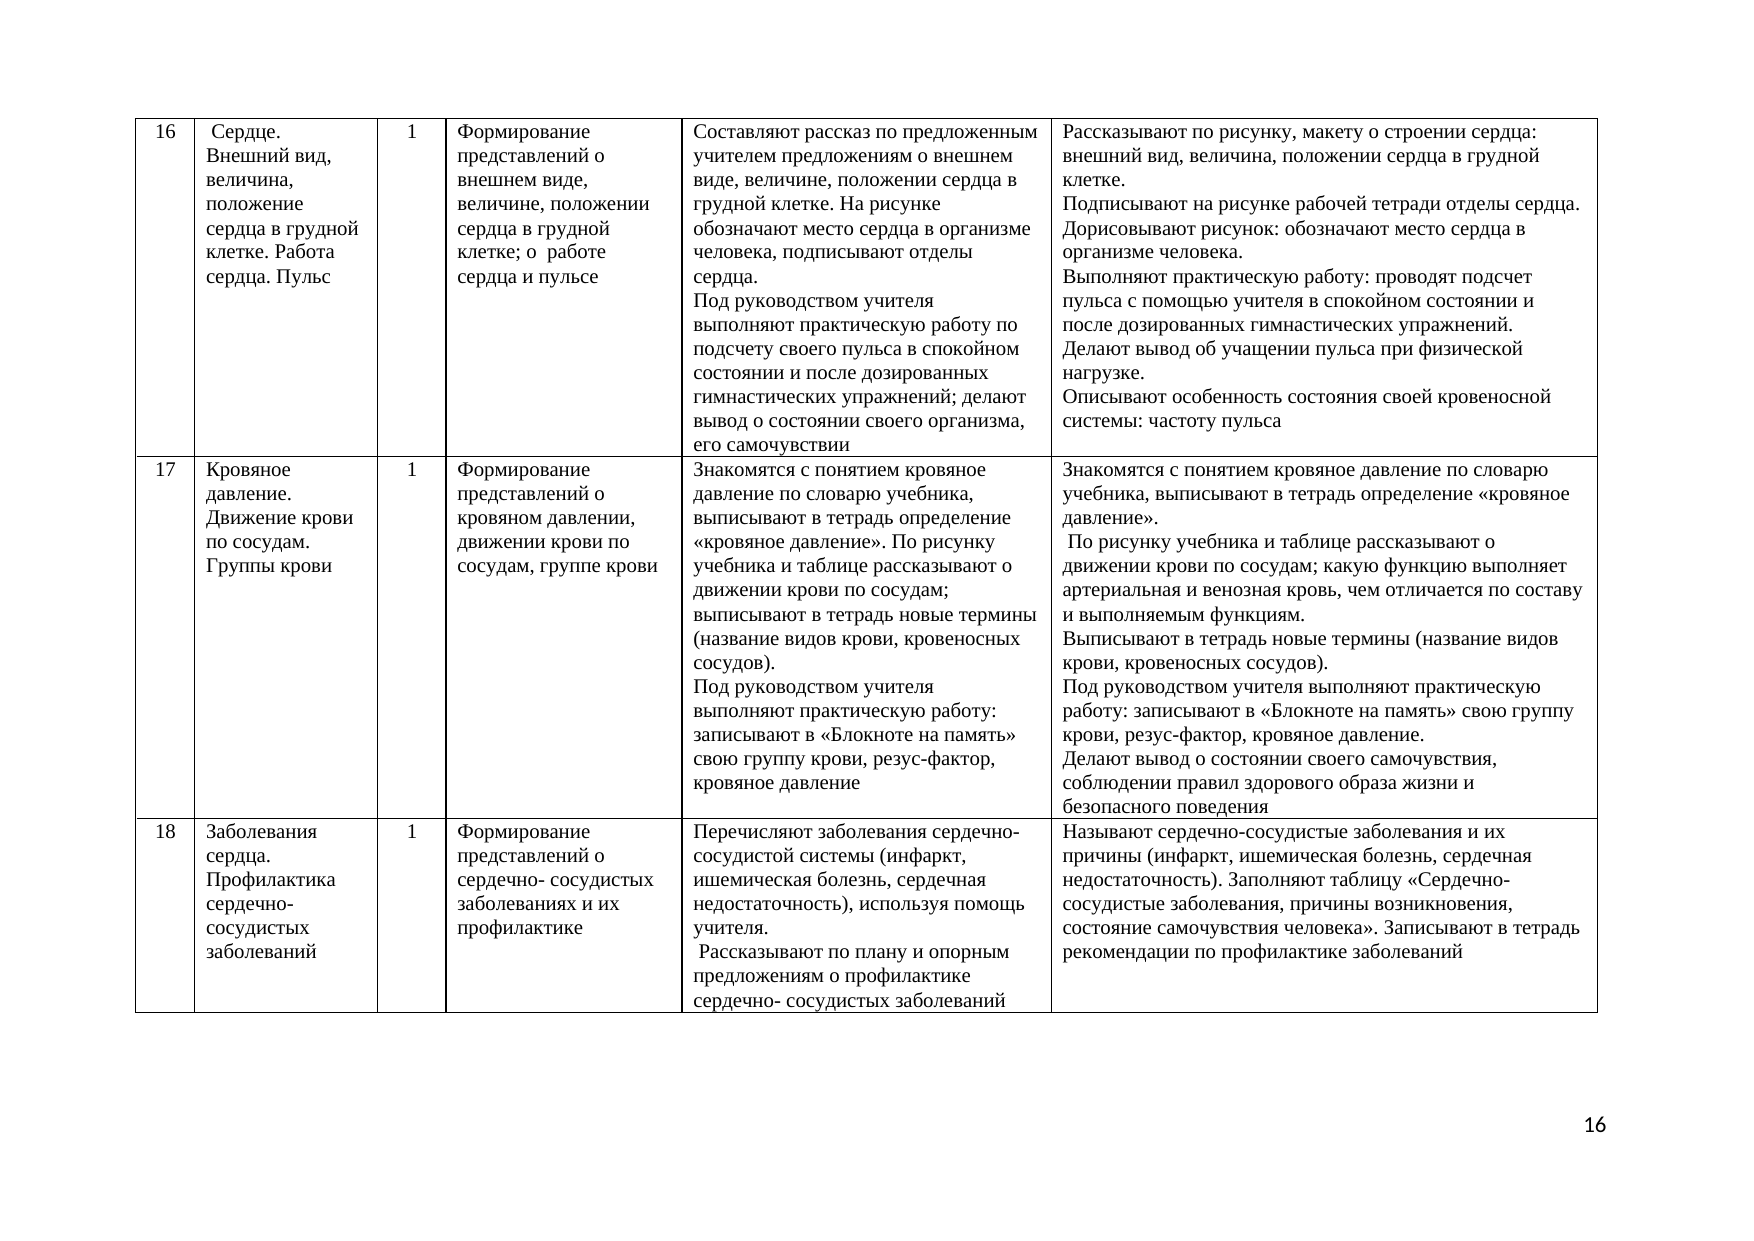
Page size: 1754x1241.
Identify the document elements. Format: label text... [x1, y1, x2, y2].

table_cell 1 [378, 119, 445, 456]
table_cell Рассказывают по рисунку, макету о строении сердца: внешний вид, величина, положении сердца в грудной клетке. Подписывают на рисунке рабочей тетради отделы сердца. Дорисовывают рисунок: обозначают место сердца в организме человека. Выполняют практическую работу: проводят подсчет пульса с помощью учителя в спокойном состоянии и после дозированных гимнастических упражнений. Делают вывод об учащении пульса при физической нагрузке. Описывают особенность состояния своей кровеносной системы: частоту пульса [1052, 119, 1597, 456]
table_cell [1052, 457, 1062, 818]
table_cell Заболевания сердца. Профилактика сердечно- сосудистых заболеваний [195, 819, 377, 1012]
table_cell 17 [136, 457, 194, 818]
table_cell Формирование представлений о внешнем виде, величине, положении сердца в грудной клетке; о работе сердца и пульсе [447, 119, 681, 456]
table_cell Формирование представлений о сердечно- сосудистых заболеваниях и их профилактике [447, 819, 681, 1012]
table_cell Называют сердечно-сосудистые заболевания и их причины (инфаркт, ишемическая болезнь, сердечная недостаточность). Заполняют таблицу «Сердечно- сосудистые заболевания, причины возникновения, состояние самочувствия человека». Записывают в тетрадь рекомендации по профилактике заболеваний [1052, 819, 1597, 1012]
table_cell Кровяное давление. Движение крови по сосудам. Группы крови [195, 457, 377, 818]
table_cell Знакомятся с понятием кровяное давление по словарю учебника, выписывают в тетрадь определение «кровяное давление». По рисунку учебника и таблице рассказывают о движении крови по сосудам; выписывают в тетрадь новые термины (название видов крови, кровеносных сосудов). Под руководством учителя выполняют практическую работу: записывают в «Блокноте на память» свою группу крови, резус-фактор, кровяное давление [683, 457, 1051, 818]
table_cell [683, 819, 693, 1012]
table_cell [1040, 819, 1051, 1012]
table_cell 16 [136, 119, 194, 456]
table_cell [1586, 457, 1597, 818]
table_cell Сердце. Внешний вид, величина, положение сердца в грудной клетке. Работа сердца. Пульс [195, 119, 377, 456]
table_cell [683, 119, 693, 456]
table_cell 18 [136, 819, 194, 1012]
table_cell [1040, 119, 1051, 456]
table_cell Формирование представлений о кровяном давлении, движении крови по сосудам, группе крови [447, 457, 681, 818]
table_cell 1 [378, 819, 445, 1012]
table_cell 1 [378, 457, 445, 818]
